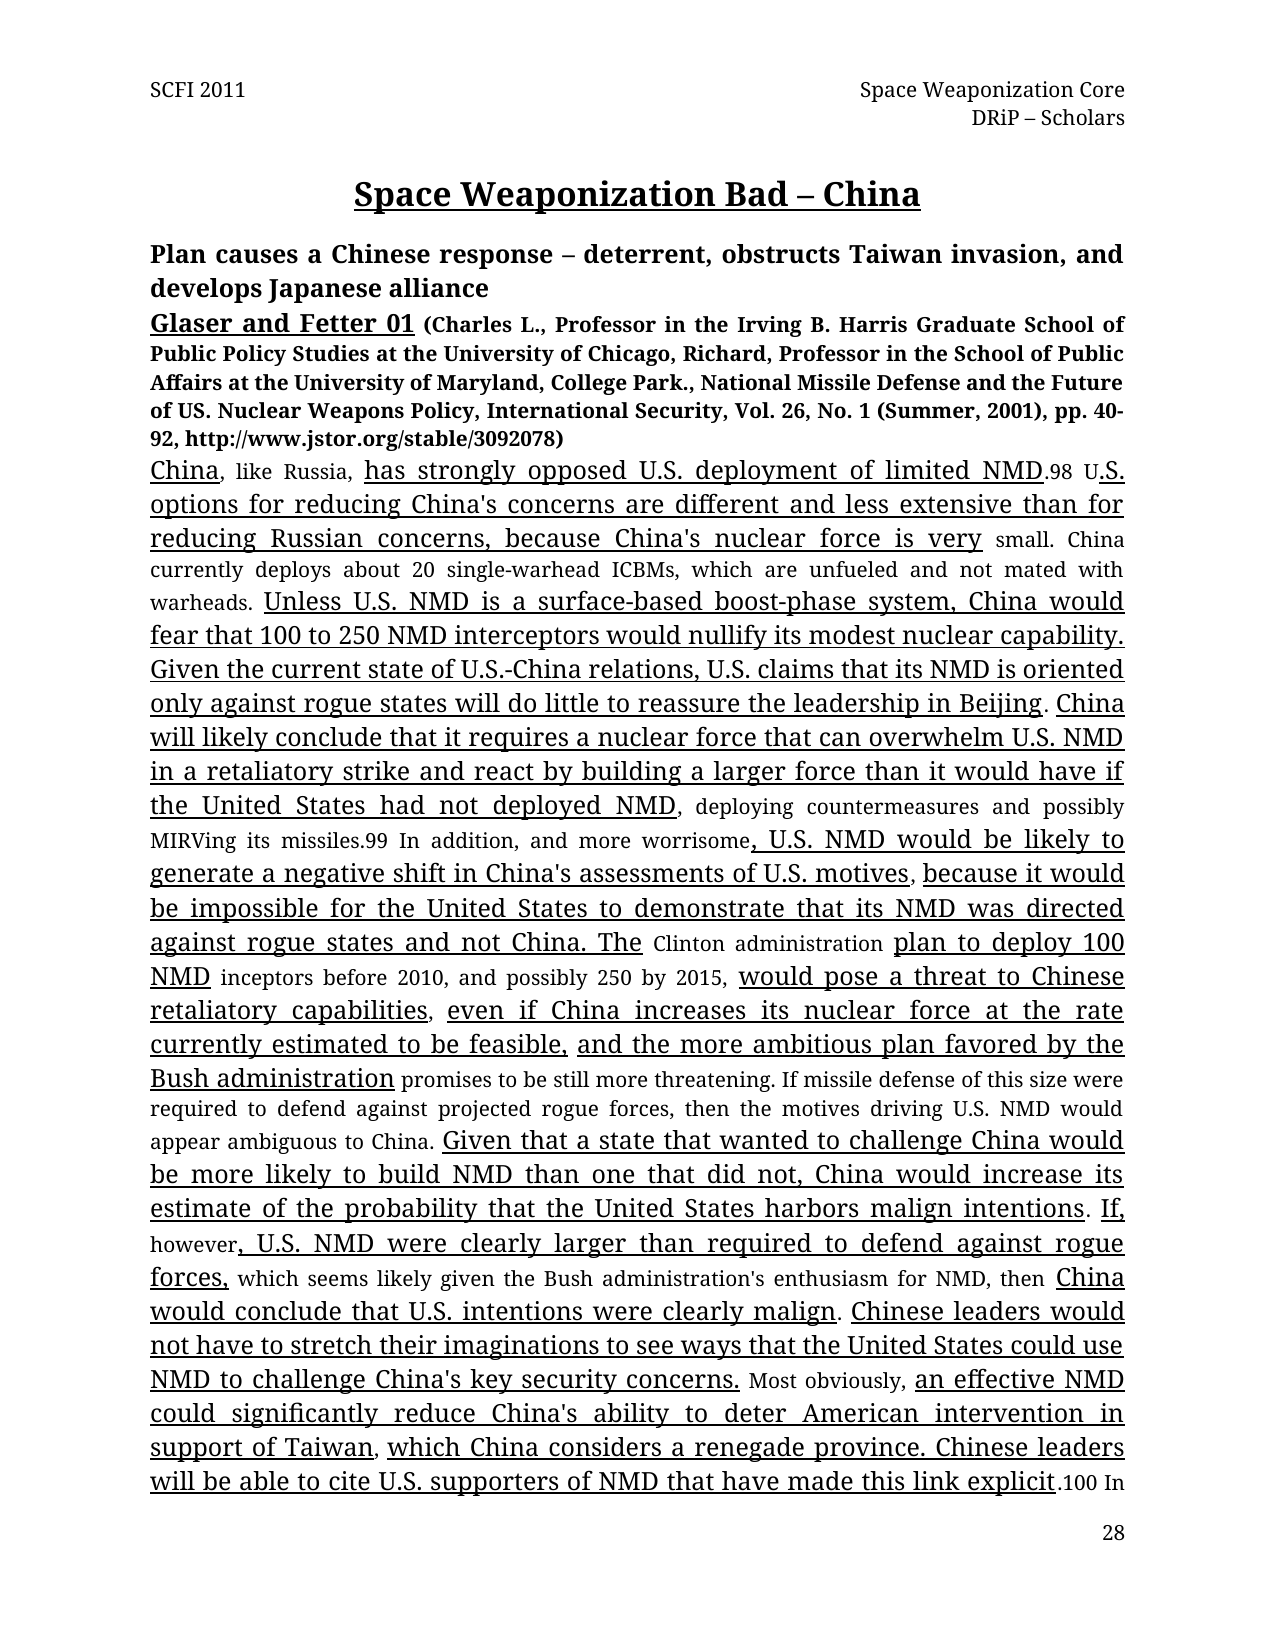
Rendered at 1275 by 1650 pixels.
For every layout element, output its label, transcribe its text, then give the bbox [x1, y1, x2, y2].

subtitle Space Weaponization Bad – China [150, 171, 1125, 216]
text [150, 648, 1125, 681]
text Glaser and Fetter 01 (Charles L., Professor in the Irving B. Harris Graduate School of Public Policy Studies at the University of Chicago, Richard, Professor in the School of Public Affairs at the University of Maryland, College Park., National Missile Defense and the Future of US. Nuclear Weapons Policy, International Security, Vol. 26, No. 1 (Summer, 2001), pp. 40-92, http://www.jstor.org/stable/3092078) [150, 305, 1125, 453]
subtitle Plan causes a Chinese response – deterrent, obstructs Taiwan invasion, and develops Japanese alliance [150, 237, 1125, 305]
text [150, 1426, 1125, 1498]
